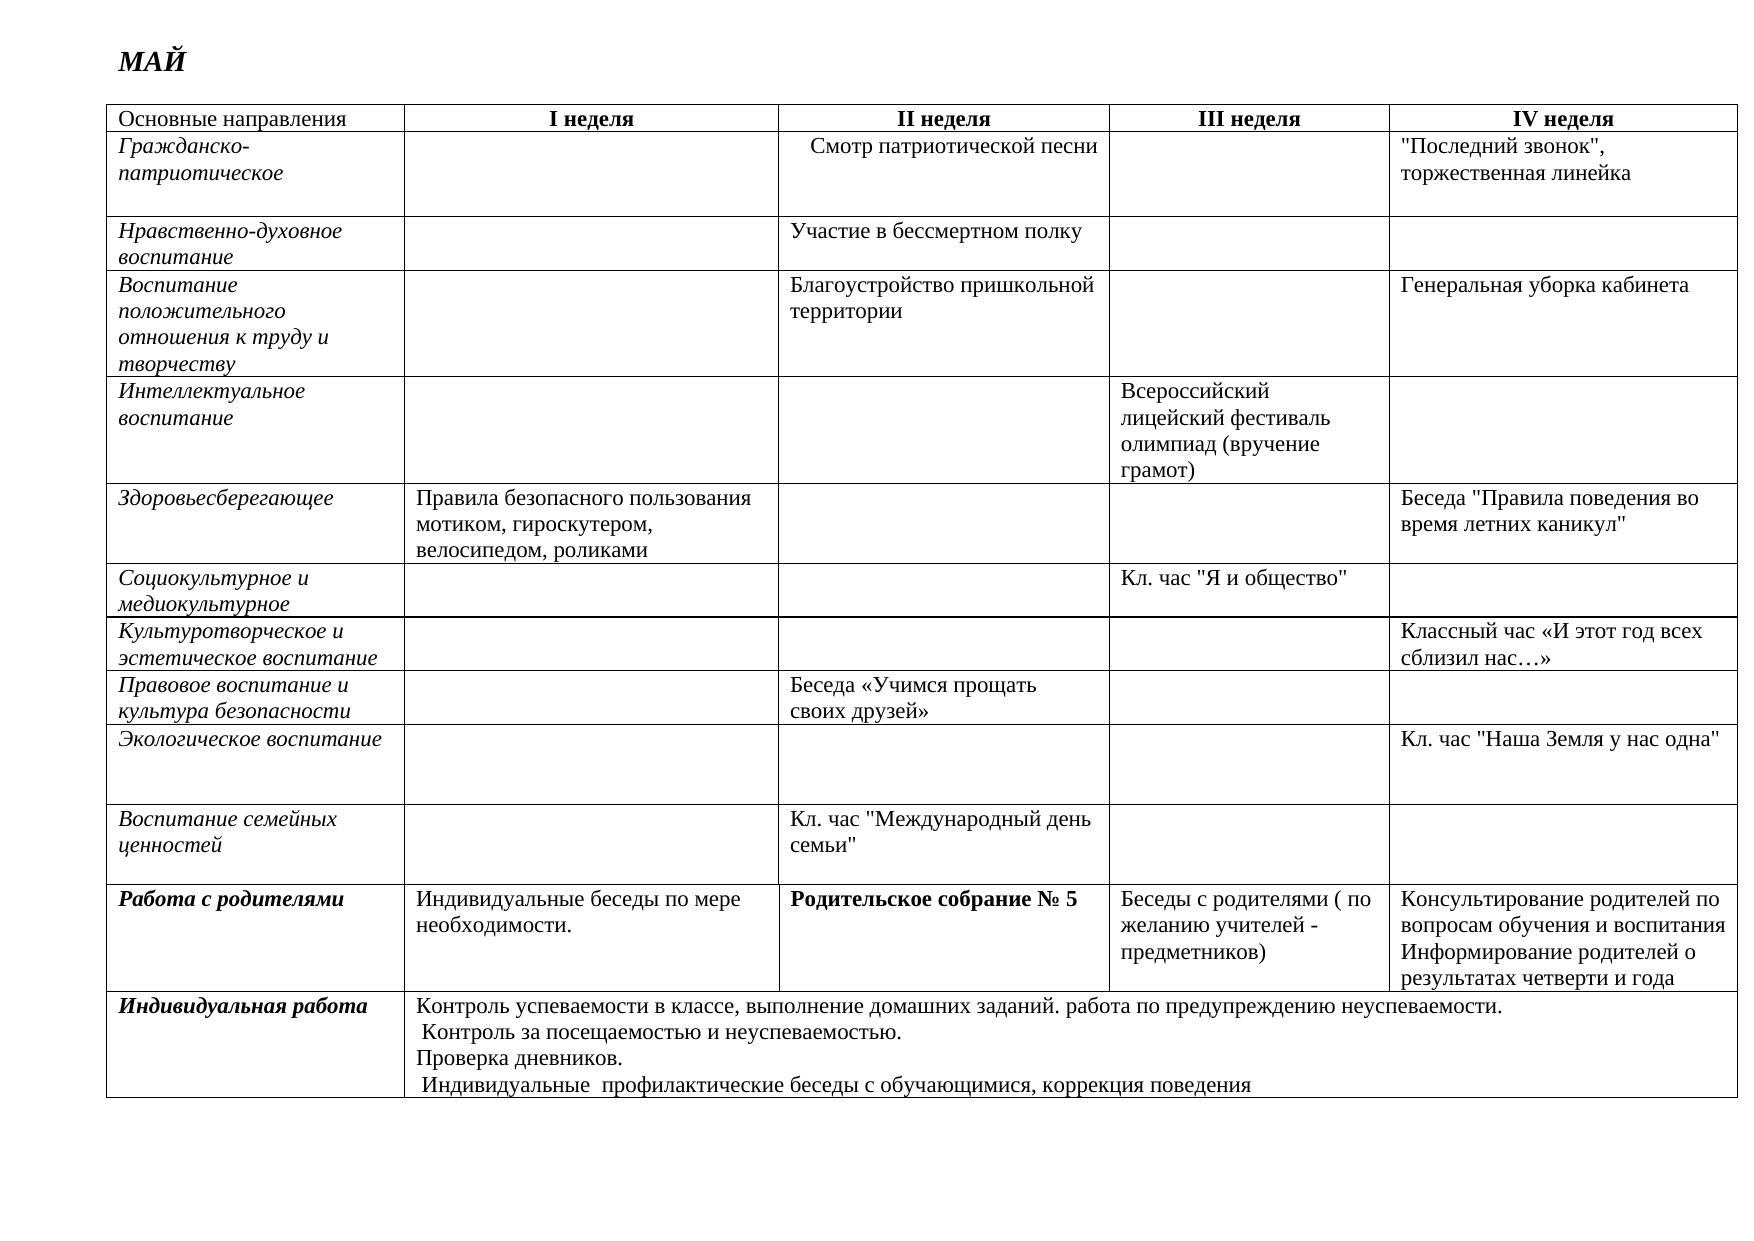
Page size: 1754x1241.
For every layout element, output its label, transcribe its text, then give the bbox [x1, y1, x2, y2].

table_header II неделя [779, 105, 1109, 131]
table_cell [405, 132, 778, 216]
text МАЙ [118, 44, 1636, 78]
table_cell Родительское собрание № 5 [780, 885, 1109, 991]
table_cell [1110, 484, 1389, 563]
table_cell Кл. час "Наша Земля у нас одна" [1390, 725, 1737, 804]
table_cell Воспитание положительного отношения к труду и творчеству [107, 271, 404, 376]
table_header Основные направления [107, 105, 404, 131]
table_cell Классный час «И этот год всех сблизил нас…» [1552, 618, 1737, 670]
table_cell [405, 725, 778, 804]
table_cell Благоустройство пришкольной территории [779, 271, 1109, 376]
table_cell [405, 271, 778, 376]
table_cell Консультирование родителей по вопросам обучения и воспитания Информирование родителей о результатах четверти и года [1390, 885, 1737, 991]
table_cell [405, 564, 778, 616]
table_cell [1110, 805, 1389, 884]
table_cell Здоровьесберегающее [107, 484, 404, 563]
table_cell [1390, 217, 1737, 270]
table_cell Воспитание семейных ценностей [107, 805, 404, 884]
table_cell [779, 377, 1109, 483]
table_cell [1110, 725, 1389, 804]
table_cell [779, 725, 1109, 804]
table_cell Индивидуальная работа [107, 992, 404, 1097]
table_cell Работа с родителями [107, 885, 404, 991]
table_cell Беседа "Правила поведения во время летних каникул" [1390, 484, 1737, 563]
table_cell [1390, 671, 1737, 724]
table_cell [1390, 805, 1737, 884]
table_cell [1110, 271, 1389, 376]
table_cell Кл. час "Международный день семьи" [779, 805, 1109, 884]
table_header III неделя [1110, 105, 1389, 131]
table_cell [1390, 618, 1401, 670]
table_cell [779, 564, 1109, 616]
table_cell [405, 377, 778, 483]
table_cell "Последний звонок", торжественная линейка [1390, 132, 1737, 216]
table_cell Генеральная уборка кабинета [1390, 271, 1737, 376]
table_cell Культуротворческое и эстетическое воспитание [107, 618, 404, 670]
table_cell Нравственно-духовное воспитание [107, 217, 404, 270]
table_cell [1110, 618, 1389, 670]
table_cell [1390, 377, 1737, 483]
table_cell Правила безопасного пользования мотиком, гироскутером, велосипедом, роликами [405, 484, 778, 563]
table_header IV неделя [1390, 105, 1737, 131]
table_cell Правовое воспитание и культура безопасности [107, 671, 404, 724]
table_cell Социокультурное и медиокультурное [107, 564, 404, 616]
table_cell Смотр патриотической песни [779, 132, 1109, 216]
table_cell [405, 671, 778, 724]
table_cell Участие в бессмертном полку [779, 217, 1109, 270]
table_cell [1110, 132, 1389, 216]
table_cell [405, 217, 778, 270]
table_cell [405, 618, 778, 670]
table_cell Всероссийский лицейский фестиваль олимпиад (вручение грамот) [1110, 377, 1389, 483]
table_cell Интеллектуальное воспитание [107, 377, 404, 483]
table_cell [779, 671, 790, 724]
table_cell Кл. час "Я и общество" [1110, 564, 1389, 616]
table_cell Индивидуальные беседы по мере необходимости. [405, 885, 779, 991]
table_cell Контроль успеваемости в классе, выполнение домашних заданий. работа по предупреждению неуспеваемости. Контроль за посещаемостью и неуспеваемостью. Проверка дневников. Индивидуальные профилактические беседы с обучающимися, коррекция поведения [405, 992, 1737, 1097]
table_cell Беседы с родителями ( по желанию учителей - предметников) [1110, 885, 1389, 991]
table_cell Экологическое воспитание [107, 725, 404, 804]
table_cell [779, 618, 1109, 670]
table_cell Гражданско-патриотическое [107, 132, 404, 216]
table_cell [1110, 671, 1389, 724]
table_cell [405, 805, 778, 884]
table_cell [779, 484, 1109, 563]
table_cell [1390, 564, 1737, 616]
table_cell Беседа «Учимся прощать своих друзей» [929, 671, 1109, 724]
table_header I неделя [405, 105, 778, 131]
table_cell [1110, 217, 1389, 270]
